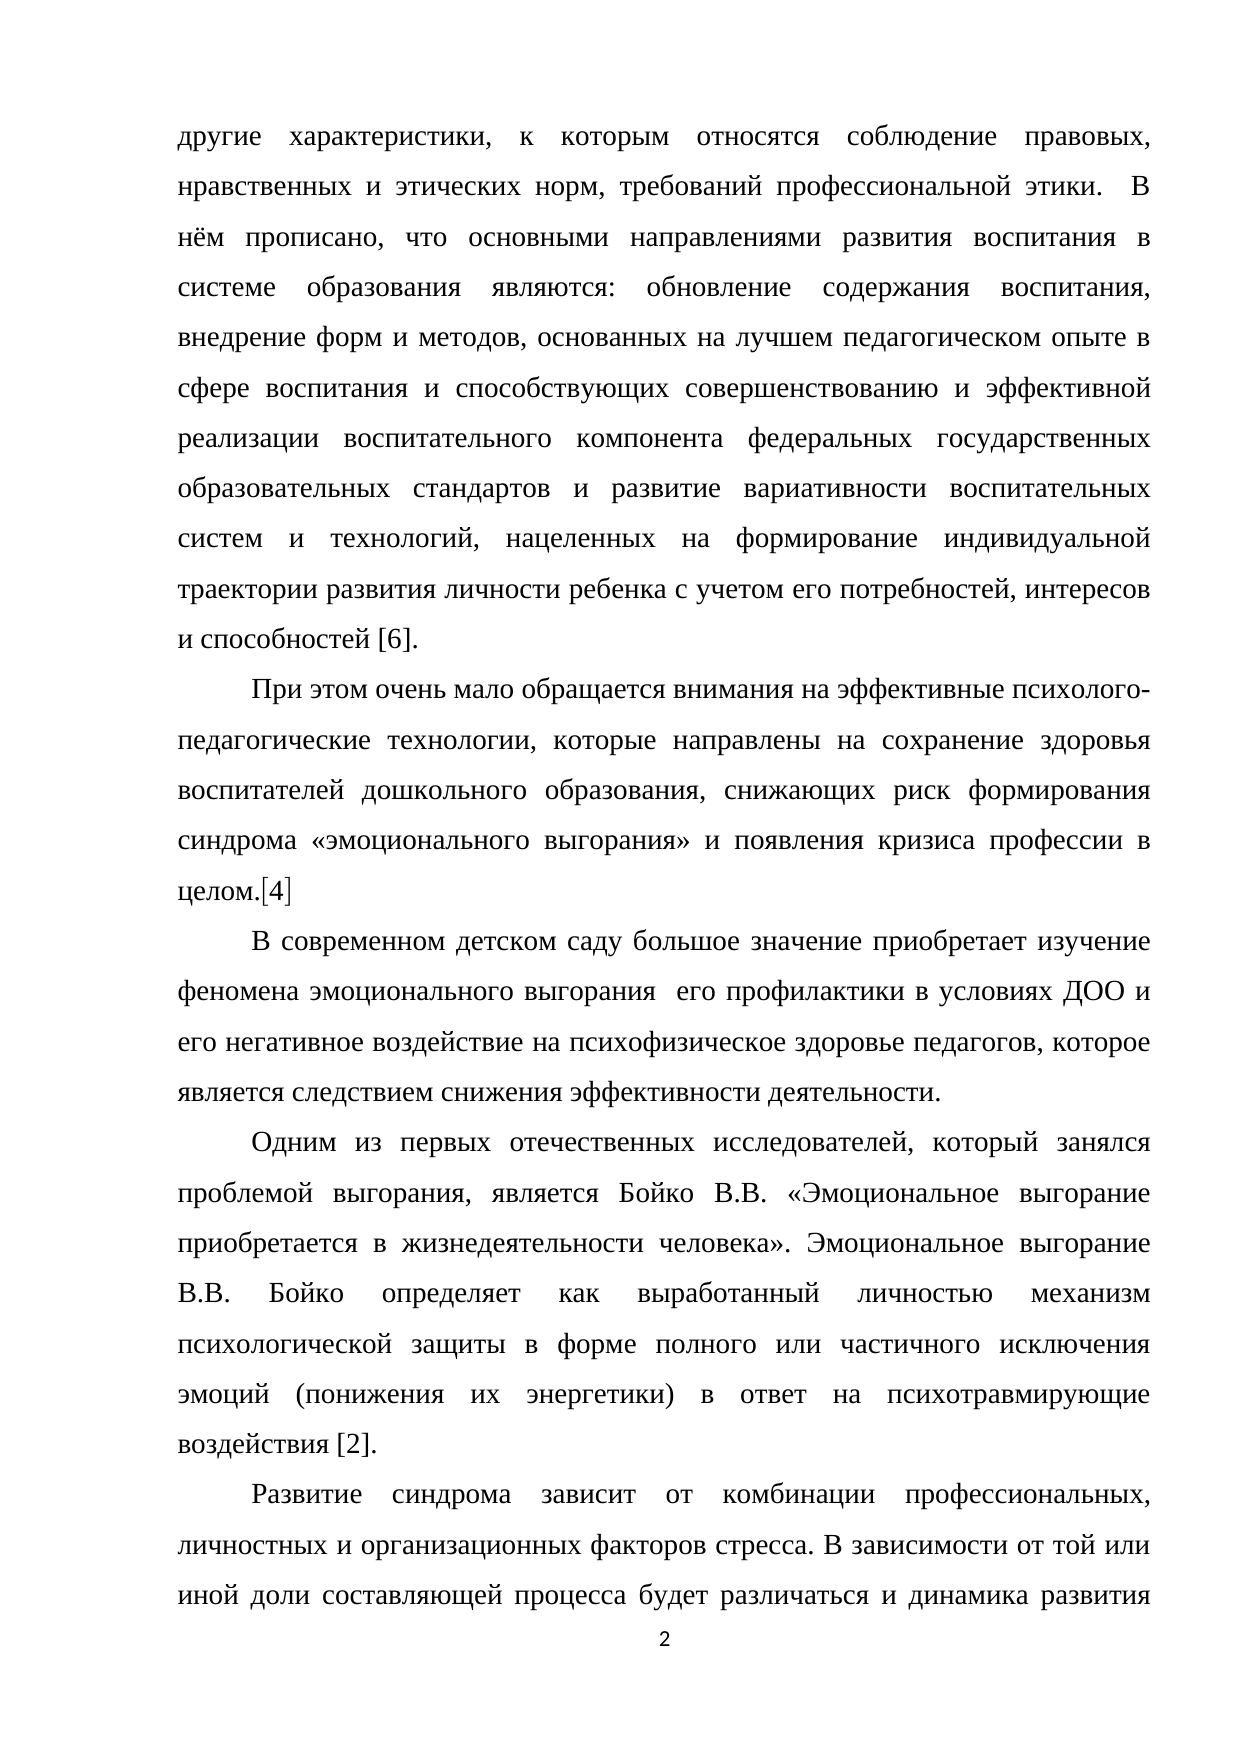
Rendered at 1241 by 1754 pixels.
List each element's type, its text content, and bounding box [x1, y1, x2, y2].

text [177, 118, 1152, 655]
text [177, 1477, 1152, 1611]
text Одним из первых отечественных исследователей, который занялся проблемой выгорания, является Бойко В.В. «Эмоциональное выгорание приобретается в жизнедеятельности человека». Эмоциональное выгорание В.В. Бойко определяет как выработанный личностью механизм психологической защиты в форме полного или частичного исключения эмоций (понижения их энергетики) в ответ на психотравмирующие воздействия [2]. [177, 1124, 1152, 1460]
text В современном детском саду большое значение приобретает изучение феномена эмоционального выгорания его профилактики в условиях ДОО и его негативное воздействие на психофизическое здоровье педагогов, которое является следствием снижения эффективности деятельности. [177, 923, 1152, 1108]
text При этом очень мало обращается внимания на эффективные психолого-педагогические технологии, которые направлены на сохранение здоровья воспитателей дошкольного образования, снижающих риск формирования синдрома «эмоционального выгорания» и появления кризиса профессии в целом.4 [177, 672, 1152, 906]
